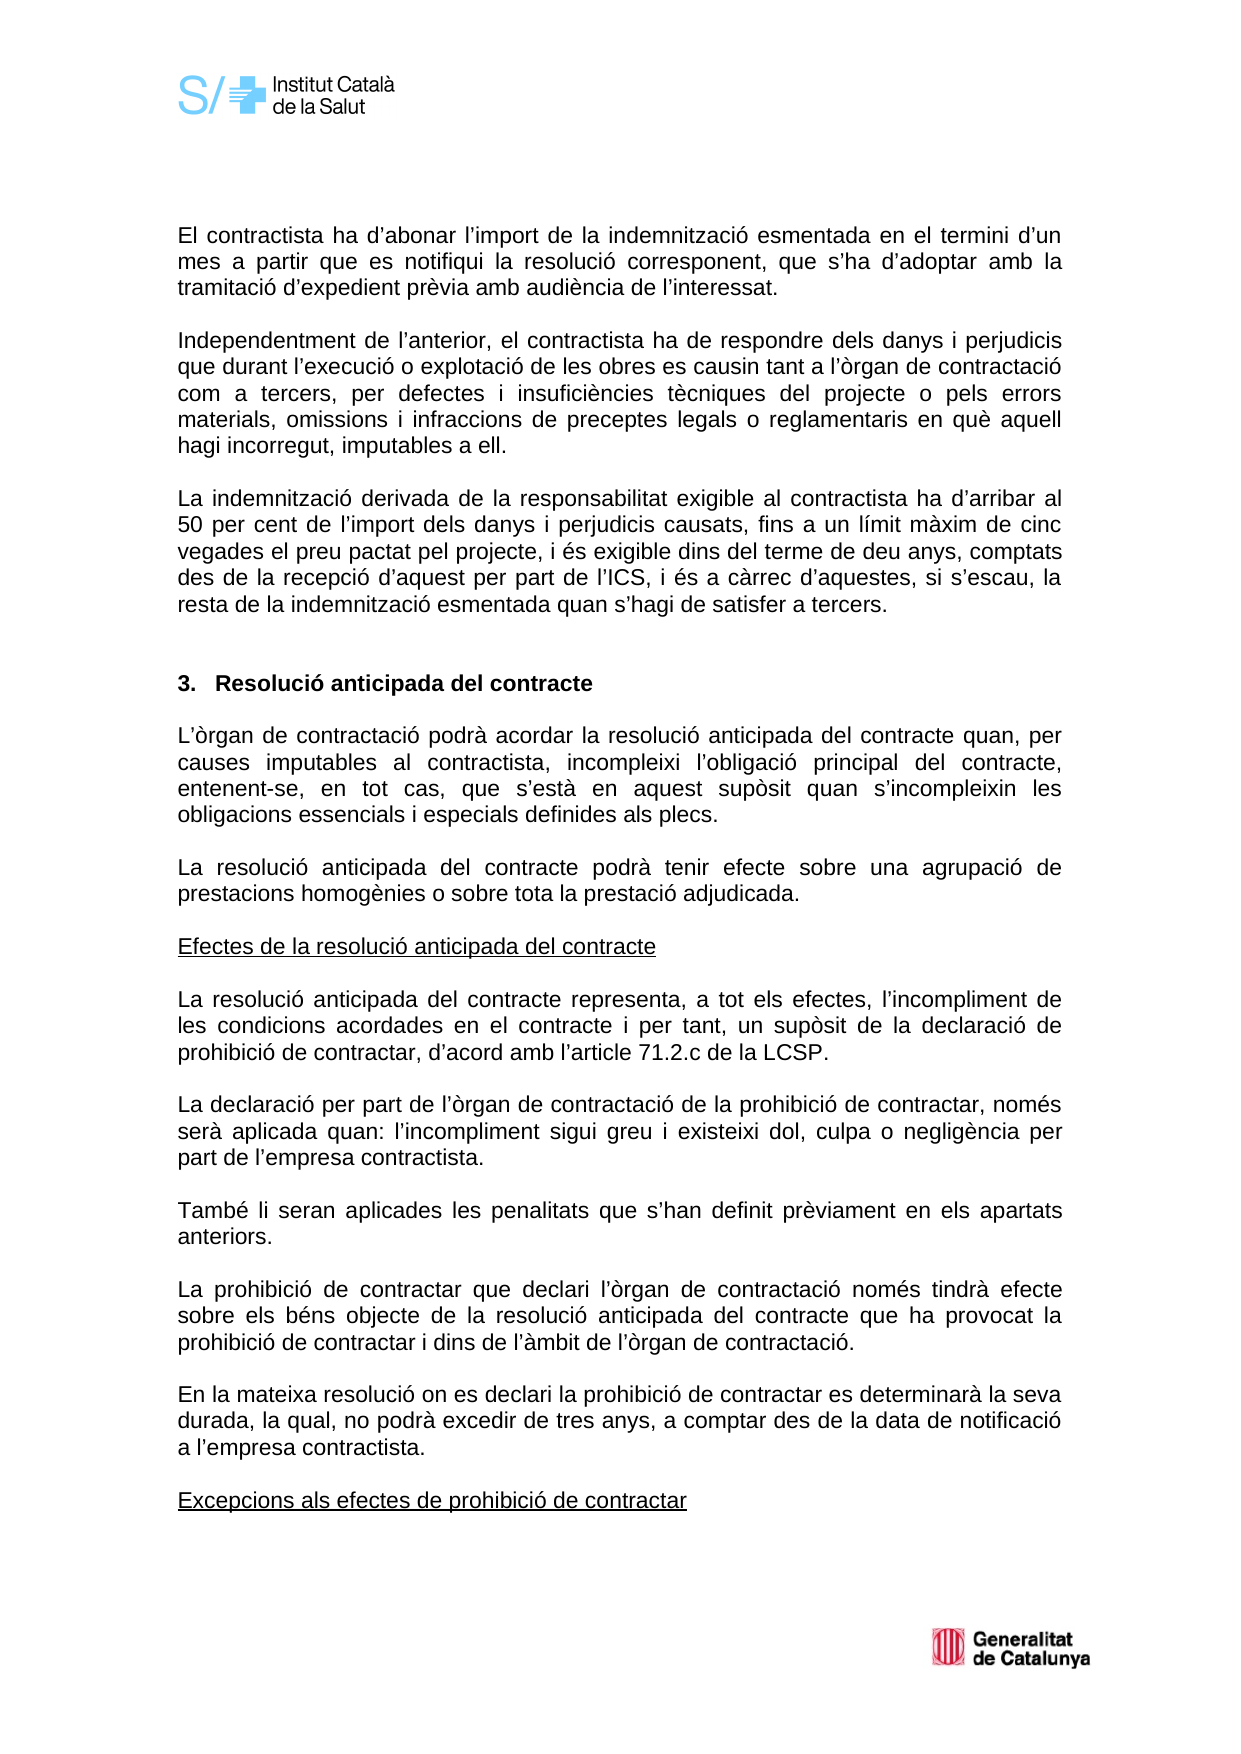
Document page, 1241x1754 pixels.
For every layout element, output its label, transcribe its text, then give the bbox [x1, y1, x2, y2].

text La resolució anticipada del contracte representa, a tot els efectes, l’incompliment de les condicions acordades en el contracte i per tant, un supòsit de la declaració de prohibició de contractar, d’acord amb l’article 71.2.c de la LCSP. [177, 986, 1063, 1065]
picture [177, 73, 397, 118]
text En la mateixa resolució on es declari la prohibició de contractar es determinarà la seva durada, la qual, no podrà excedir de tres anys, a comptar des de la data de notificació a l’empresa contractista. [177, 1381, 1063, 1460]
text La prohibició de contractar que declari l’òrgan de contractació només tindrà efecte sobre els béns objecte de la resolució anticipada del contracte que ha provocat la prohibició de contractar i dins de l’àmbit de l’òrgan de contractació. [177, 1276, 1063, 1355]
text Efectes de la resolució anticipada del contracte [177, 933, 1063, 959]
text També li seran aplicades les penalitats que s’han definit prèviament en els apartats anteriors. [177, 1197, 1063, 1249]
text Independentment de l’anterior, el contractista ha de respondre dels danys i perjudicis que durant l’execució o explotació de les obres es causin tant a l’òrgan de contractació com a tercers, per defectes i insuficiències tècniques del projecte o pels errors materials, omissions i infraccions de preceptes legals o reglamentaris en què aquell hagi incorregut, imputables a ell. [177, 327, 1063, 459]
text La declaració per part de l’òrgan de contractació de la prohibició de contractar, només serà aplicada quan: l’incompliment sigui greu i existeixi dol, culpa o negligència per part de l’empresa contractista. [177, 1091, 1063, 1170]
list Resolució anticipada del contracte [177, 669, 1063, 696]
text Excepcions als efectes de prohibició de contractar [177, 1487, 1063, 1513]
text El contractista ha d’abonar l’import de la indemnització esmentada en el termini d’un mes a partir que es notifiqui la resolució corresponent, que s’ha d’adoptar amb la tramitació d’expedient prèvia amb audiència de l’interessat. [177, 222, 1063, 301]
text La resolució anticipada del contracte podrà tenir efecte sobre una agrupació de prestacions homogènies o sobre tota la prestació adjudicada. [177, 854, 1063, 907]
text La indemnització derivada de la responsabilitat exigible al contractista ha d’arribar al 50 per cent de l’import dels danys i perjudicis causats, fins a un límit màxim de cinc vegades el preu pactat pel projecte, i és exigible dins del terme de deu anys, comptats des de la recepció d’aquest per part de l’ICS, i és a càrrec d’aquestes, si s’escau, la resta de la indemnització esmentada quan s’hagi de satisfer a tercers. [177, 485, 1063, 617]
text L’òrgan de contractació podrà acordar la resolució anticipada del contracte quan, per causes imputables al contractista, incompleixi l’obligació principal del contracte, entenent-se, en tot cas, que s’està en aquest supòsit quan s’incompleixin les obligacions essencials i especials definides als plecs. [177, 722, 1063, 828]
picture [893, 1621, 1129, 1674]
